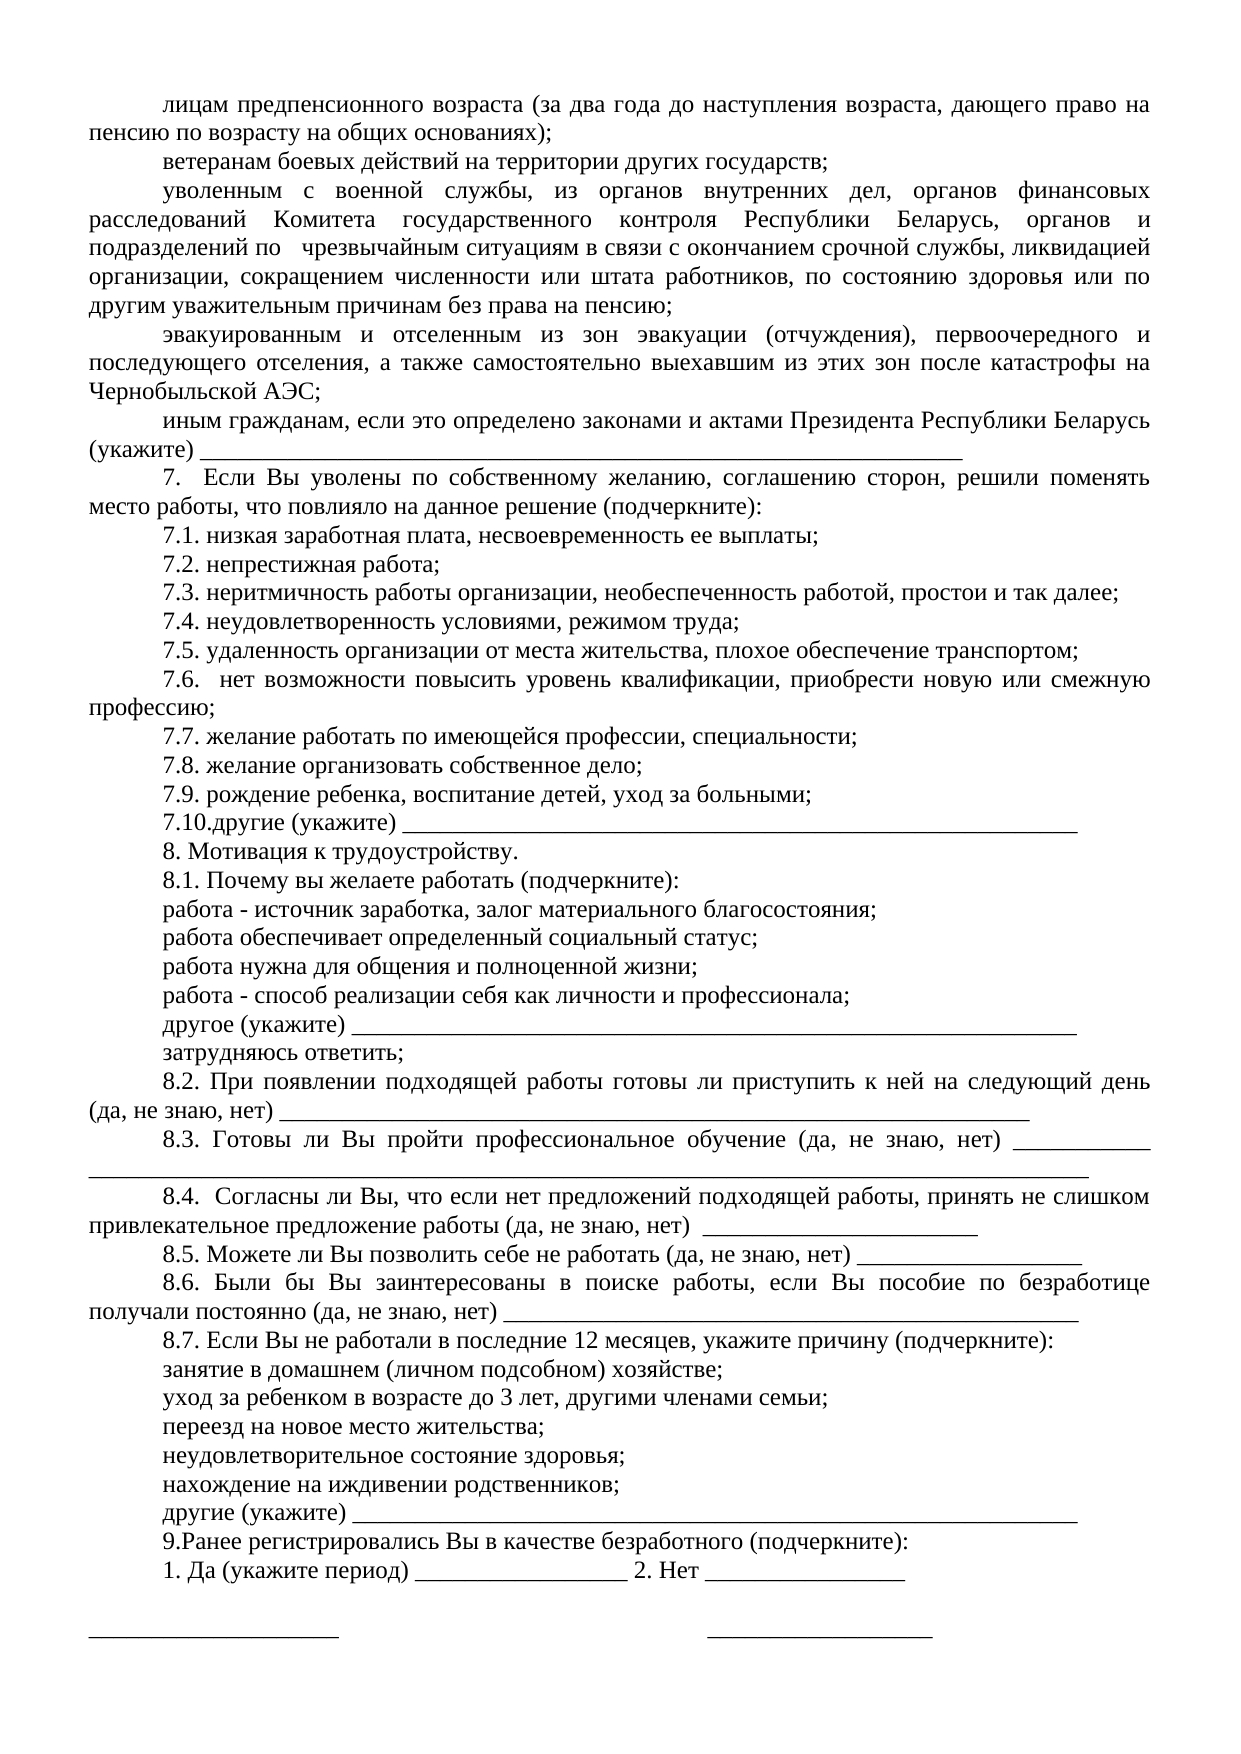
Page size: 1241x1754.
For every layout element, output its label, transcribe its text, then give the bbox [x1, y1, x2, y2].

text 8.1. Почему вы желаете работать (подчеркните): [89, 865, 1152, 894]
text 7.4. неудовлетворенность условиями, режимом труда; [89, 606, 1152, 635]
text 8. Мотивация к трудоустройству. [89, 836, 1152, 865]
text ____________________ __________________ [89, 1612, 1152, 1640]
text 8.2. При появлении подходящей работы готовы ли приступить к ней на следующий день (да, не знаю, нет) ____________________________________________________________ [89, 1066, 1152, 1124]
text 7.9. рождение ребенка, воспитание детей, уход за больными; [89, 779, 1152, 807]
text неудовлетворительное состояние здоровья; [89, 1440, 1152, 1469]
text занятие в домашнем (личном подсобном) хозяйстве; [89, 1354, 1152, 1382]
text нахождение на иждивении родственников; [89, 1469, 1152, 1497]
text работа обеспечивает определенный социальный статус; [89, 922, 1152, 951]
text работа - источник заработка, залог материального благосостояния; [89, 894, 1152, 922]
text 8.6. Были бы Вы заинтересованы в поиске работы, если Вы пособие по безработице получали постоянно (да, не знаю, нет) ______________________________________________ [89, 1267, 1152, 1325]
text 7.8. желание организовать собственное дело; [89, 750, 1152, 779]
text 7.1. низкая заработная плата, несвоевременность ее выплаты; [89, 520, 1152, 549]
text другое (укажите) __________________________________________________________ [89, 1009, 1152, 1037]
text 8.7. Если Вы не работали в последние 12 месяцев, укажите причину (подчеркните): [89, 1325, 1152, 1354]
text затрудняюсь ответить; [89, 1037, 1152, 1066]
text уход за ребенком в возрасте до 3 лет, другими членами семьи; [89, 1382, 1152, 1411]
text 7.10.другие (укажите) ______________________________________________________ [89, 807, 1152, 836]
text 9.Ранее регистрировались Вы в качестве безработного (подчеркните): [89, 1526, 1152, 1555]
text 8.3. Готовы ли Вы пройти профессиональное обучение (да, не знаю, нет) ___________ ________________________________________________________________________________ [89, 1124, 1152, 1181]
text иным гражданам, если это определено законами и актами Президента Республики Беларусь (укажите) _____________________________________________________________ [89, 405, 1152, 462]
text работа - способ реализации себя как личности и профессионала; [89, 980, 1152, 1009]
text 1. Да (укажите период) _________________ 2. Нет ________________ [89, 1555, 1152, 1584]
text 7.7. желание работать по имеющейся профессии, специальности; [89, 721, 1152, 750]
text 7.6. нет возможности повысить уровень квалификации, приобрести новую или смежную профессию; [89, 664, 1152, 721]
text ветеранам боевых действий на территории других государств; [89, 146, 1152, 175]
text лицам предпенсионного возраста (за два года до наступления возраста, дающего право на пенсию по возрасту на общих основаниях); [89, 89, 1152, 146]
text работа нужна для общения и полноценной жизни; [89, 951, 1152, 980]
text уволенным с военной службы, из органов внутренних дел, органов финансовых расследований Комитета государственного контроля Республики Беларусь, органов и подразделений по чрезвычайным ситуациям в связи с окончанием срочной службы, ликвидацией организации, сокращением численности или штата работников, по состоянию здоровья или по другим уважительным причинам без права на пенсию; [89, 175, 1152, 319]
text переезд на новое место жительства; [89, 1411, 1152, 1440]
text 8.4. Согласны ли Вы, что если нет предложений подходящей работы, принять не слишком привлекательное предложение работы (да, не знаю, нет) ______________________ [89, 1181, 1152, 1239]
text 7.2. непрестижная работа; [89, 549, 1152, 577]
text 7.3. неритмичность работы организации, необеспеченность работой, простои и так далее; [89, 577, 1152, 606]
text эвакуированным и отселенным из зон эвакуации (отчуждения), первоочередного и последующего отселения, а также самостоятельно выехавшим из этих зон после катастрофы на Чернобыльской АЭС; [89, 319, 1152, 405]
text 7.5. удаленность организации от места жительства, плохое обеспечение транспортом; [89, 635, 1152, 664]
text 7. Если Вы уволены по собственному желанию, соглашению сторон, решили поменять место работы, что повлияло на данное решение (подчеркните): [89, 462, 1152, 520]
text другие (укажите) __________________________________________________________ [89, 1497, 1152, 1526]
text 8.5. Можете ли Вы позволить себе не работать (да, не знаю, нет) __________________ [89, 1239, 1152, 1267]
